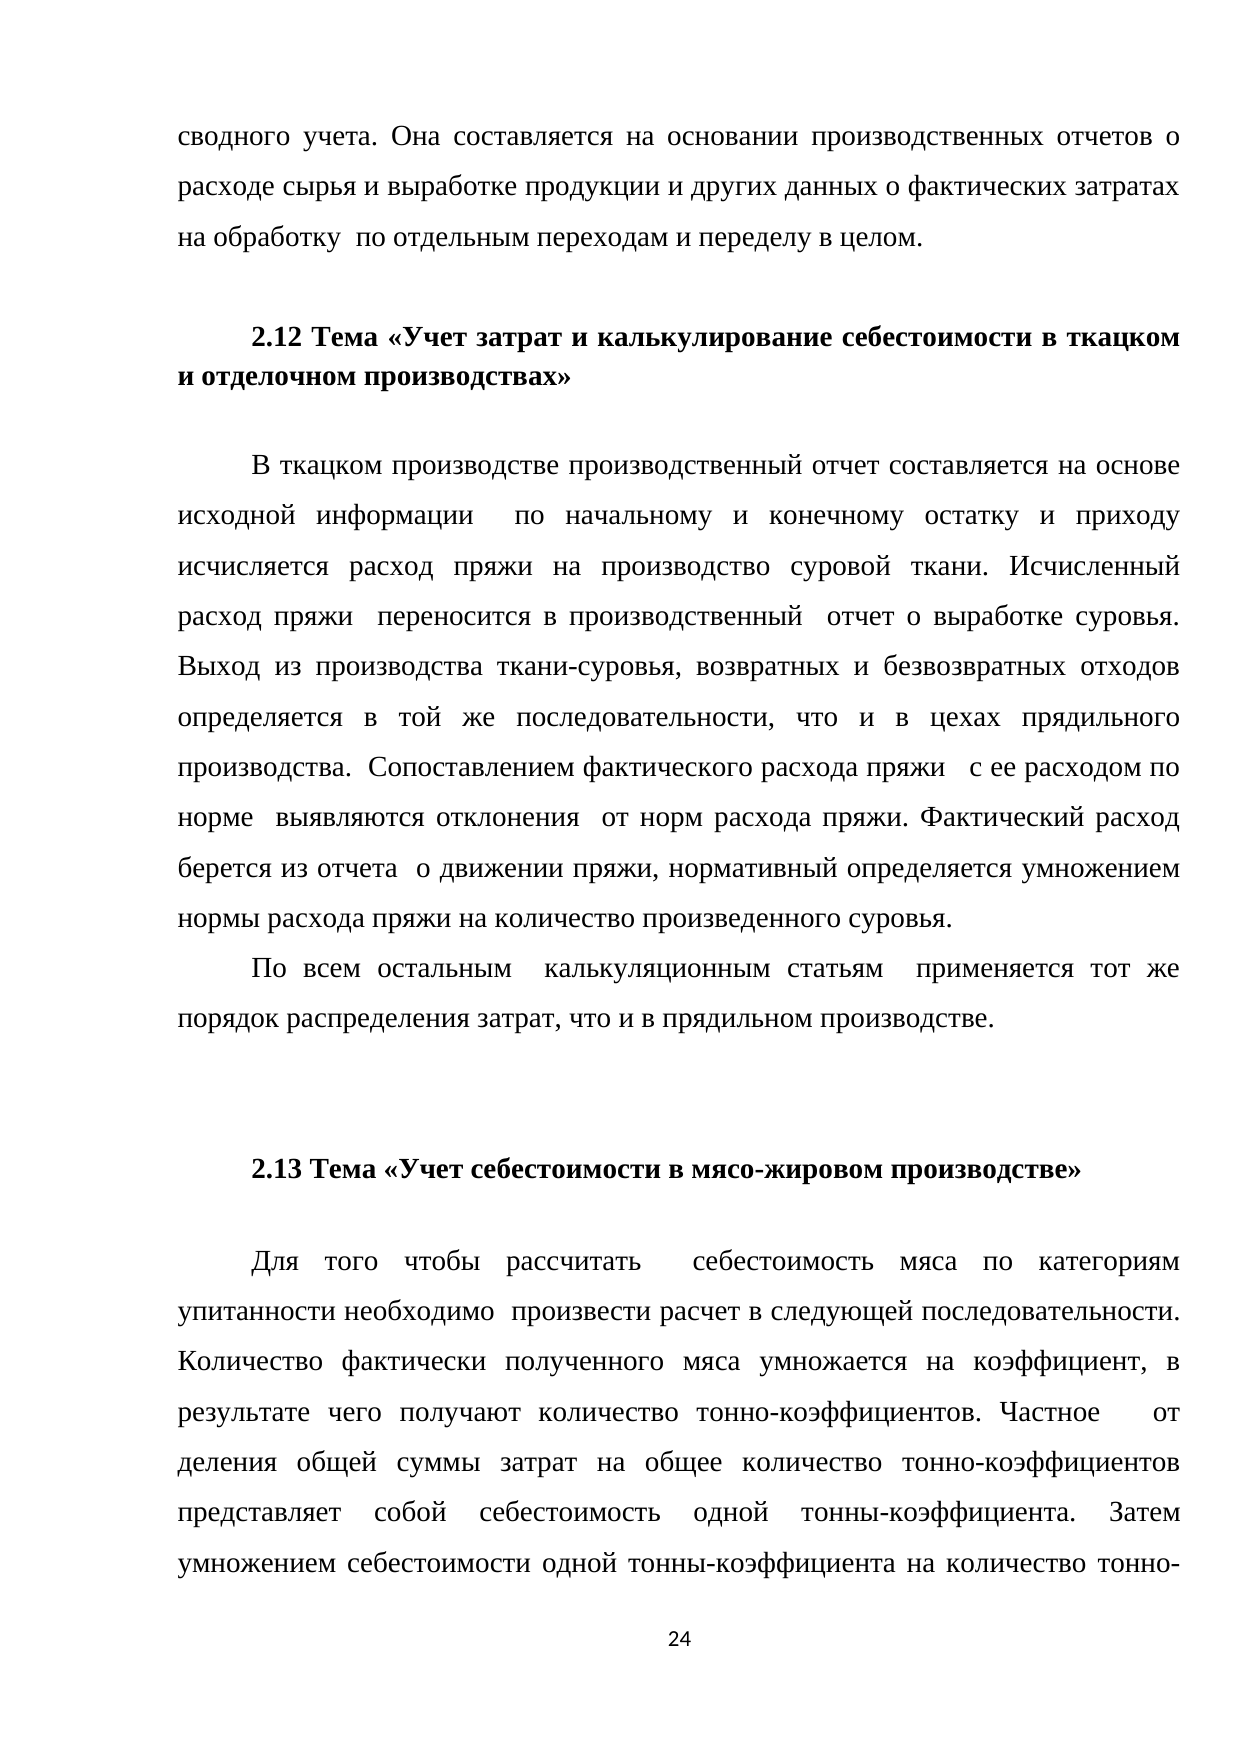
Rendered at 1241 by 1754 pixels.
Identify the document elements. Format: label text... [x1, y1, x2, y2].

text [177, 1243, 1181, 1578]
text По всем остальным калькуляционным статьям применяется тот же порядок распределения затрат, что и в прядильном производстве. [177, 950, 1181, 1034]
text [177, 118, 1181, 252]
subtitle 2.12 Тема «Учет затрат и калькулирование себестоимости в ткацком и отделочном производствах» [177, 319, 1181, 391]
subtitle 2.13 Тема «Учет себестоимости в мясо-жировом производстве» [177, 1151, 1181, 1185]
text В ткацком производстве производственный отчет составляется на основе исходной информации по начальному и конечному остатку и приходу исчисляется расход пряжи на производство суровой ткани. Исчисленный расход пряжи переносится в производственный отчет о выработке суровья. Выход из производства ткани-суровья, возвратных и безвозвратных отходов определяется в той же последовательности, что и в цехах прядильного производства. Сопоставлением фактического расхода пряжи с ее расходом по норме выявляются отклонения от норм расхода пряжи. Фактический расход берется из отчета о движении пряжи, нормативный определяется умножением нормы расхода пряжи на количество произведенного суровья. [177, 447, 1181, 933]
